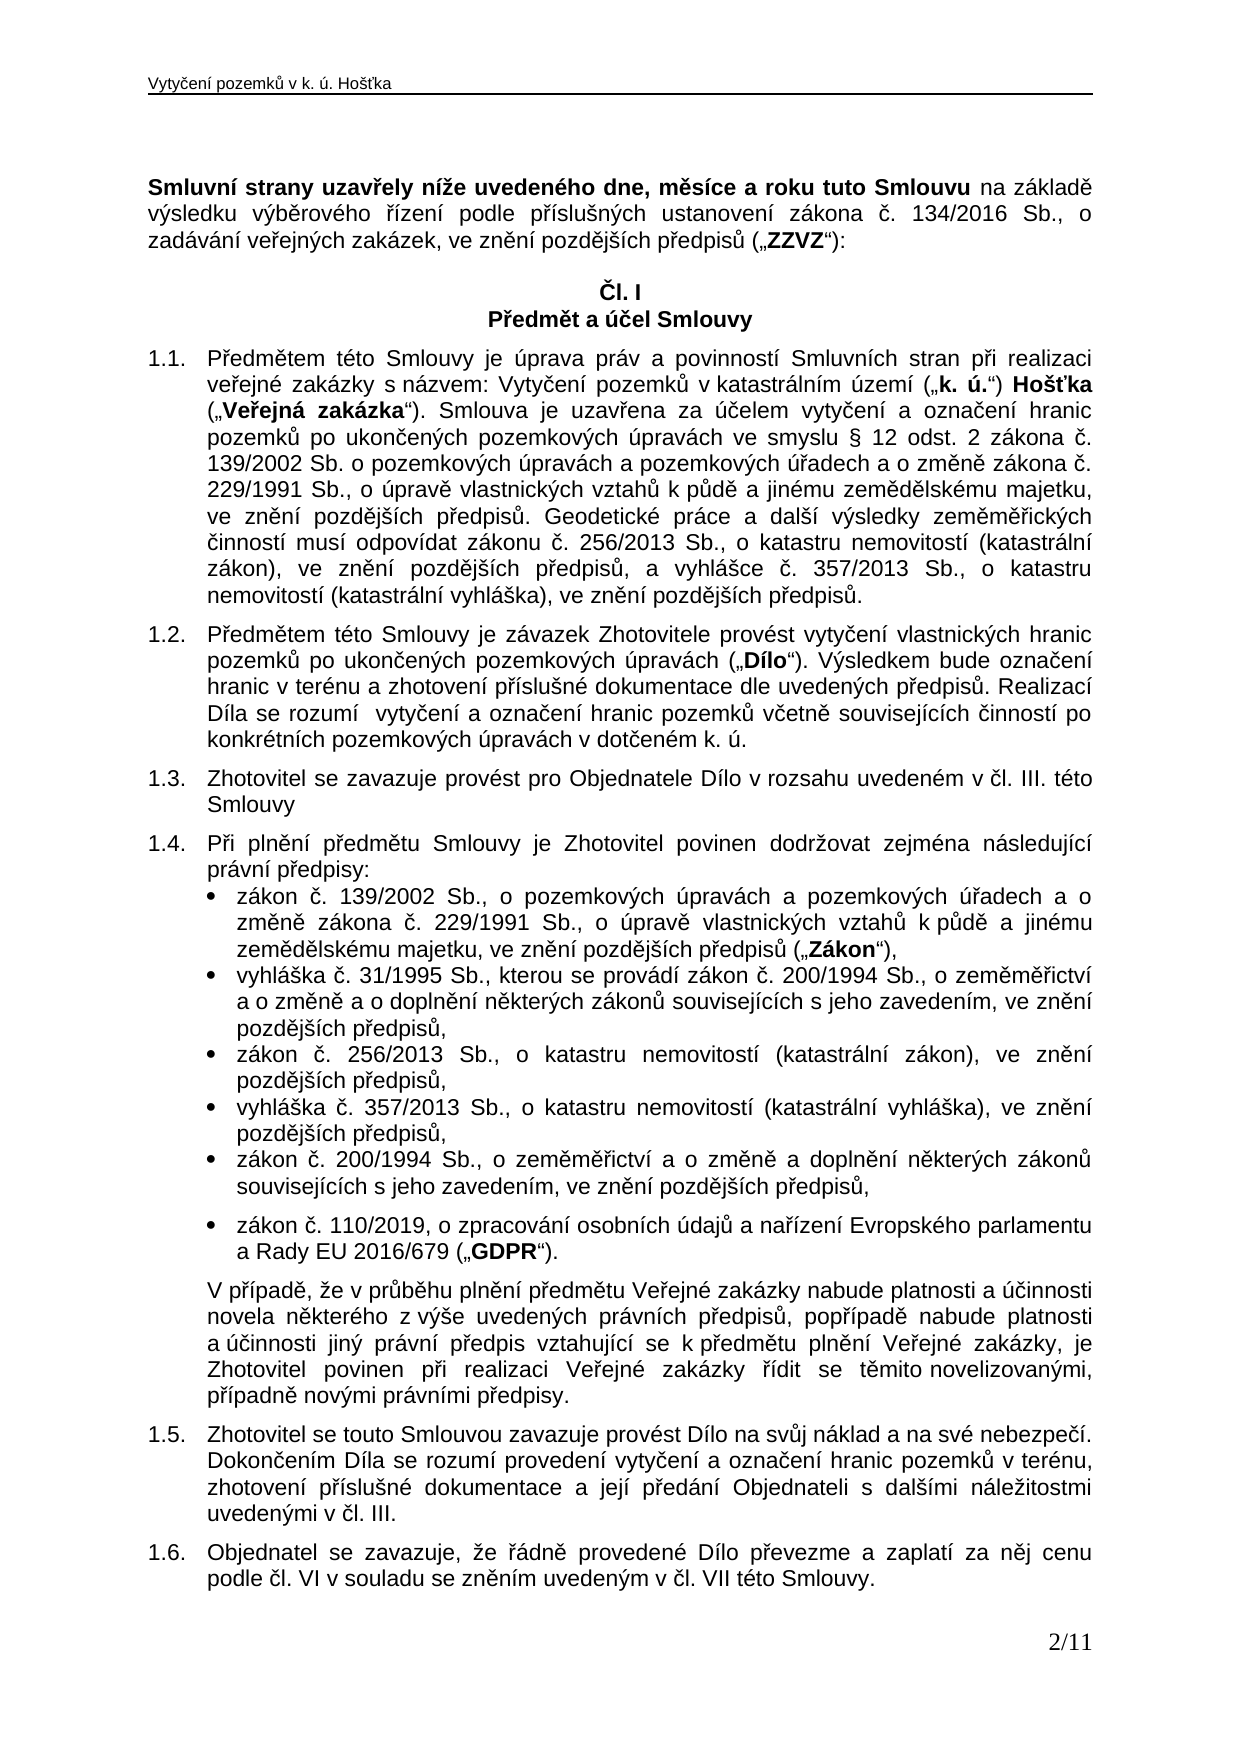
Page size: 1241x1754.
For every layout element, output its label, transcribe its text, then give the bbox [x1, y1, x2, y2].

list Zhotovitel se touto Smlouvou zavazuje provést Dílo na svůj náklad a na své nebezpečí. Dokončením Díla se rozumí provedení vytyčení a označení hranic pozemků v terénu, zhotovení příslušné dokumentace a její předání Objednateli s dalšími náležitostmi uvedenými v čl. III. [148, 1421, 1093, 1526]
subtitle Čl. I [148, 279, 1093, 306]
list Předmětem této Smlouvy je závazek Zhotovitele provést vytyčení vlastnických hranic pozemků po ukončených pozemkových úpravách („Dílo“). Výsledkem bude označení hranic v terénu a zhotovení příslušné dokumentace dle uvedených předpisů. Realizací Díla se rozumí vytyčení a označení hranic pozemků včetně souvisejících činností po konkrétních pozemkových úpravách v dotčeném k. ú. [148, 621, 1093, 752]
list vyhláška č. 31/1995 Sb., kterou se provádí zákon č. 200/1994 Sb., o zeměměřictví a o změně a o doplnění některých zákonů souvisejících s jeho zavedením, ve znění pozdějších předpisů, [207, 962, 1093, 1041]
list zákon č. 256/2013 Sb., o katastru nemovitostí (katastrální zákon), ve znění pozdějších předpisů, [207, 1041, 1093, 1094]
list Při plnění předmětu Smlouvy je Zhotovitel povinen dodržovat zejména následující právní předpisy: [148, 830, 1093, 883]
list Předmětem této Smlouvy je úprava práv a povinností Smluvních stran při realizaci veřejné zakázky s názvem: Vytyčení pozemků v katastrálním území („k. ú.“) Hošťka („Veřejná zakázka“). Smlouva je uzavřena za účelem vytyčení a označení hranic pozemků po ukončených pozemkových úpravách ve smyslu § 12 odst. 2 zákona č. 139/2002 Sb. o pozemkových úpravách a pozemkových úřadech a o změně zákona č. 229/1991 Sb., o úpravě vlastnických vztahů k půdě a jinému zemědělskému majetku, ve znění pozdějších předpisů. Geodetické práce a další výsledky zeměměřických činností musí odpovídat zákonu č. 256/2013 Sb., o katastru nemovitostí (katastrální zákon), ve znění pozdějších předpisů, a vyhlášce č. 357/2013 Sb., o katastru nemovitostí (katastrální vyhláška), ve znění pozdějších předpisů. [148, 344, 1093, 608]
list zákon č. 200/1994 Sb., o zeměměřictví a o změně a doplnění některých zákonů souvisejících s jeho zavedením, ve znění pozdějších předpisů, [207, 1146, 1093, 1199]
list zákon č. 139/2002 Sb., o pozemkových úpravách a pozemkových úřadech a o změně zákona č. 229/1991 Sb., o úpravě vlastnických vztahů k půdě a jinému zemědělskému majetku, ve znění pozdějších předpisů („Zákon“), [207, 883, 1093, 962]
text Smluvní strany uzavřely níže uvedeného dne, měsíce a roku tuto Smlouvu na základě výsledku výběrového řízení podle příslušných ustanovení zákona č. 134/2016 Sb., o zadávání veřejných zakázek, ve znění pozdějších předpisů („ZZVZ“): [148, 174, 1093, 253]
subtitle Předmět a účel Smlouvy [148, 306, 1093, 332]
list vyhláška č. 357/2013 Sb., o katastru nemovitostí (katastrální vyhláška), ve znění pozdějších předpisů, [207, 1094, 1093, 1146]
list Zhotovitel se zavazuje provést pro Objednatele Dílo v rozsahu uvedeném v čl. III. této Smlouvy [148, 765, 1093, 818]
text V případě, že v průběhu plnění předmětu Veřejné zakázky nabude platnosti a účinnosti novela některého z výše uvedených právních předpisů, popřípadě nabude platnosti a účinnosti jiný právní předpis vztahující se k předmětu plnění Veřejné zakázky, je Zhotovitel povinen při realizaci Veřejné zakázky řídit se těmito novelizovanými, případně novými právními předpisy. [148, 1277, 1093, 1408]
list Objednatel se zavazuje, že řádně provedené Dílo převezme a zaplatí za něj cenu podle čl. VI v souladu se zněním uvedeným v čl. VII této Smlouvy. [148, 1539, 1093, 1592]
list zákon č. 110/2019, o zpracování osobních údajů a nařízení Evropského parlamentu a Rady EU 2016/679 („GDPR“). [207, 1212, 1093, 1264]
